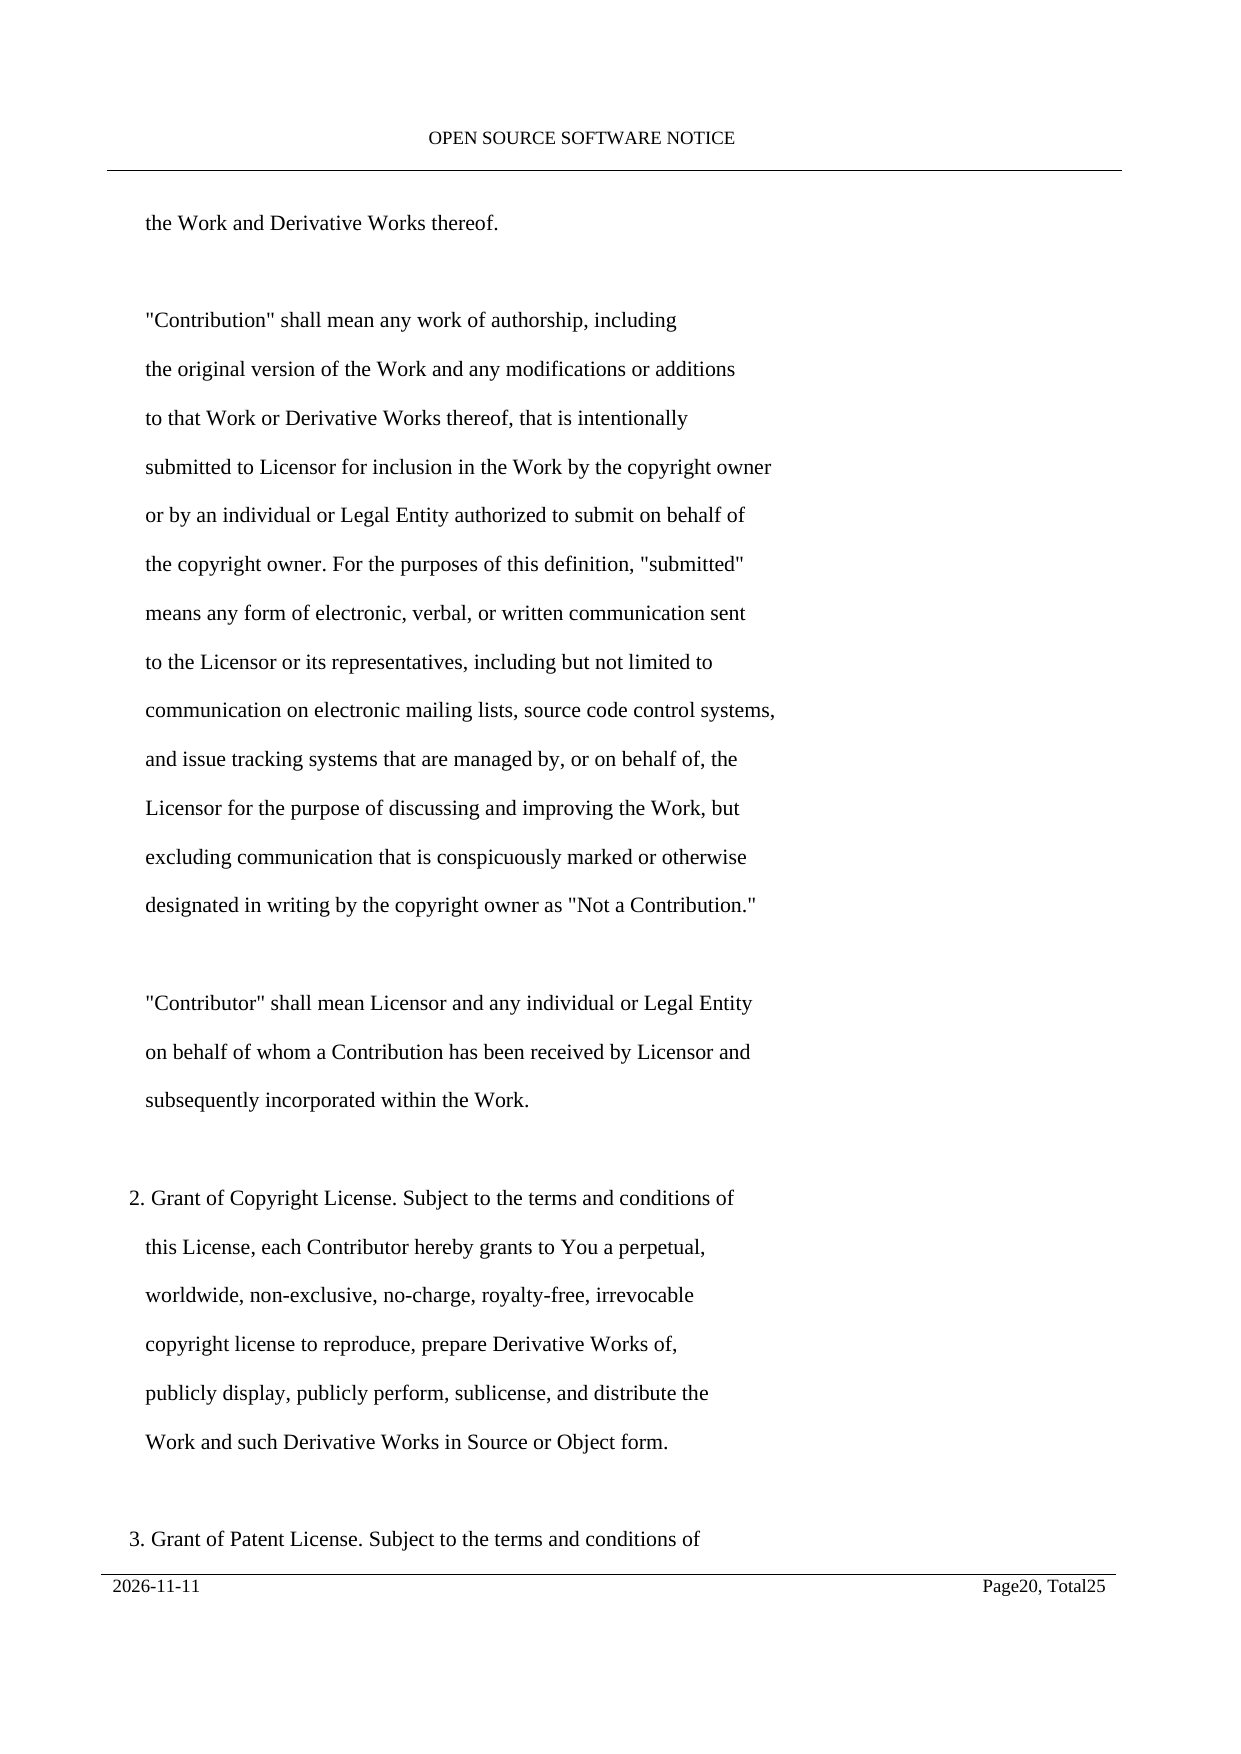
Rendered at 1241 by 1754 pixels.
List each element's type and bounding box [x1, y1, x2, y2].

text [112, 206, 1128, 1555]
